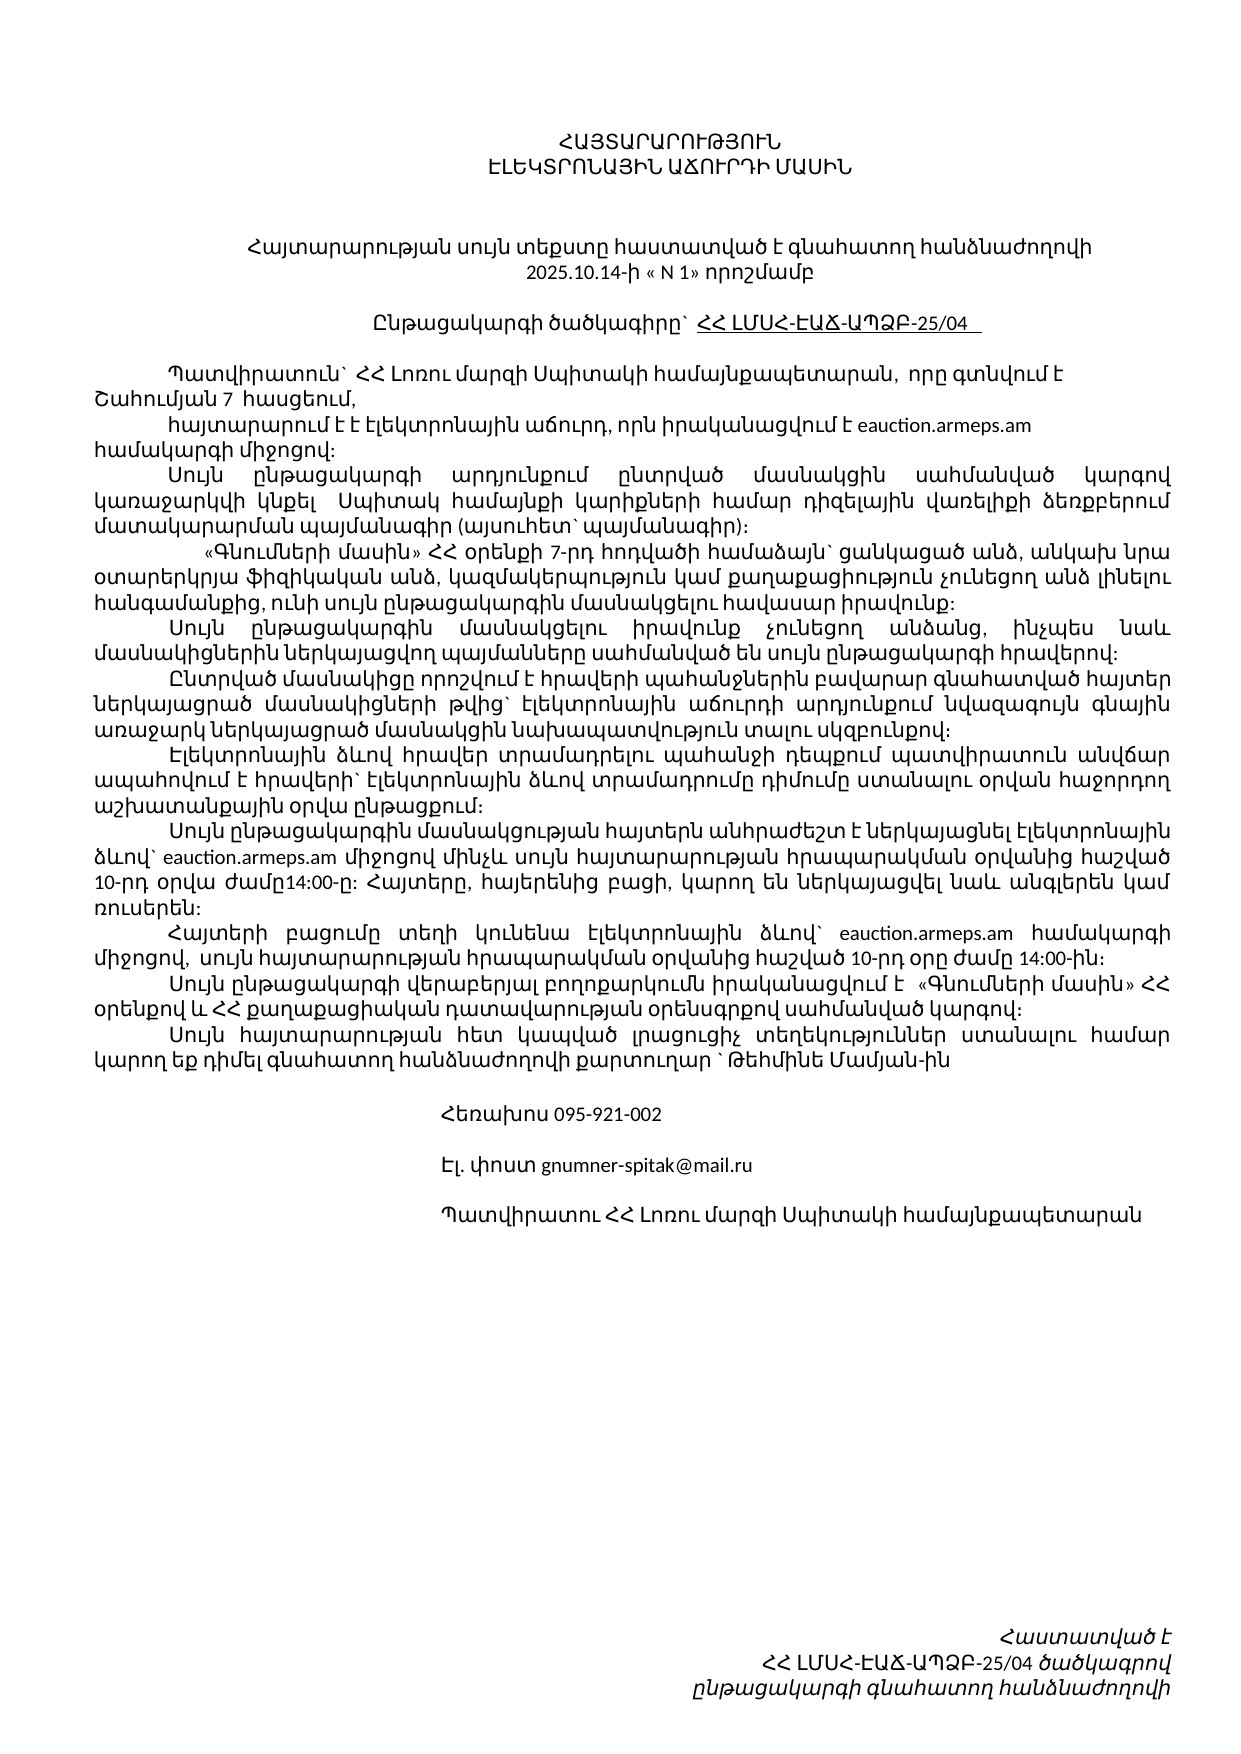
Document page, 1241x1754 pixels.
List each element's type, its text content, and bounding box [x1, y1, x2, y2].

text Պատվիրատու ՀՀ Լոռու մարզի Սպիտակի համայնքապետարան [94, 1203, 1171, 1228]
text Պատվիրատուն` ՀՀ Լոռու մարզի Սպիտակի համայնքապետարան, որը գտնվում է Շահումյան 7 հասցեում, [94, 361, 1171, 412]
text Էլ. փոստ gnumner-spitak@mail.ru [94, 1152, 1171, 1177]
text Ընթացակարգի ծածկագիրը` ՀՀ ԼՄՍՀ-ԷԱՃ-ԱՊՁԲ-25/04 [94, 310, 1171, 336]
text Սույն ընթացակարգին մասնակցության հայտերն անհրաժեշտ է ներկայացնել էլեկտրոնային ձևով` eauction.armeps.am միջոցով մինչև սույն հայտարարության հրապարակման օրվանից հաշված 10-րդ օրվա ժամը14:00-ը: Հայտերը, հայերենից բացի, կարող են ներկայացվել նաև անգլերեն կամ ռուսերեն: [94, 818, 1171, 920]
text «Գնումների մասին» ՀՀ օրենքի 7-րդ հոդվածի համաձայն` ցանկացած անձ, անկախ նրա օտարերկրյա ֆիզիկական անձ, կազմակերպություն կամ քաղաքացիություն չունեցող անձ լինելու հանգամանքից, ունի սույն ընթացակարգին մասնակցելու հավասար իրավունք: [94, 539, 1171, 615]
text 2025.10.14 -ի « N 1» որոշմամբ [94, 259, 1171, 285]
text Հեռախոս 095-921-002 [94, 1101, 1171, 1126]
text Սույն ընթացակարգին մասնակցելու իրավունք չունեցող անձանց, ինչպես նաև մասնակիցներին ներկայացվող պայմանները սահմանված են սույն ընթացակարգի հրավերով: [94, 615, 1171, 666]
text ԷԼԵԿՏՐՈՆԱՅԻՆ ԱՃՈՒՐԴԻ ՄԱՍԻՆ [94, 154, 1171, 180]
text Սույն ընթացակարգի վերաբերյալ բողոքարկումն իրականացվում է «Գնումների մասին» ՀՀ օրենքով և ՀՀ քաղաքացիական դատավարության օրենսգրքով սահմանված կարգով։ [94, 971, 1171, 1022]
text ՀՀ ԼՄՍՀ-ԷԱՃ-ԱՊՁԲ-25/04 ծածկագրով [94, 1650, 1171, 1675]
text Հայտերի բացումը տեղի կունենա էլեկտրոնային ձևով` eauction.armeps.am համակարգի միջոցով, սույն հայտարարության հրապարակման օրվանից հաշված 10-րդ օրը ժամը 14:00-ին։ [94, 920, 1171, 971]
text Սույն հայտարարության հետ կապված լրացուցիչ տեղեկություններ ստանալու համար կարող եք դիմել գնահատող հանձնաժողովի քարտուղար ` Թեհմինե Մամյան-ին [94, 1022, 1171, 1073]
text Ընտրված մասնակիցը որոշվում է հրավերի պահանջներին բավարար գնահատված հայտեր ներկայացրած մասնակիցների թվից` էլեկտրոնային աճուրդի արդյունքում նվազագույն գնային առաջարկ ներկայացրած մասնակցին նախապատվություն տալու սկզբունքով։ [94, 666, 1171, 742]
text ընթացակարգի գնահատող հանձնաժողովի [94, 1675, 1171, 1701]
text հայտարարում է է էլեկտրոնային աճուրդ, որն իրականացվում է eauction.armeps.am համակարգի միջոցով: [94, 412, 1171, 463]
text Էլեկտրոնային ձևով հրավեր տրամադրելու պահանջի դեպքում պատվիրատուն անվճար ապահովում է հրավերի` էլեկտրոնային ձևով տրամադրումը դիմումը ստանալու օրվան հաջորդող աշխատանքային օրվա ընթացքում։ [94, 742, 1171, 818]
text Հաստատված է [94, 1624, 1171, 1650]
text ՀԱՅՏԱՐԱՐՈՒԹՅՈՒՆ [94, 129, 1171, 154]
text Հայտարարության սույն տեքստը հաստատված է գնահատող հանձնաժողովի [94, 234, 1171, 259]
text Սույն ընթացակարգի արդյունքում ընտրված մասնակցին սահմանված կարգով կառաջարկվի կնքել Սպիտակ համայնքի կարիքների համար դիզելային վառելիքի ձեռքբերում մատակարարման պայմանագիր (այսուհետ` պայմանագիր)։ [94, 463, 1171, 539]
